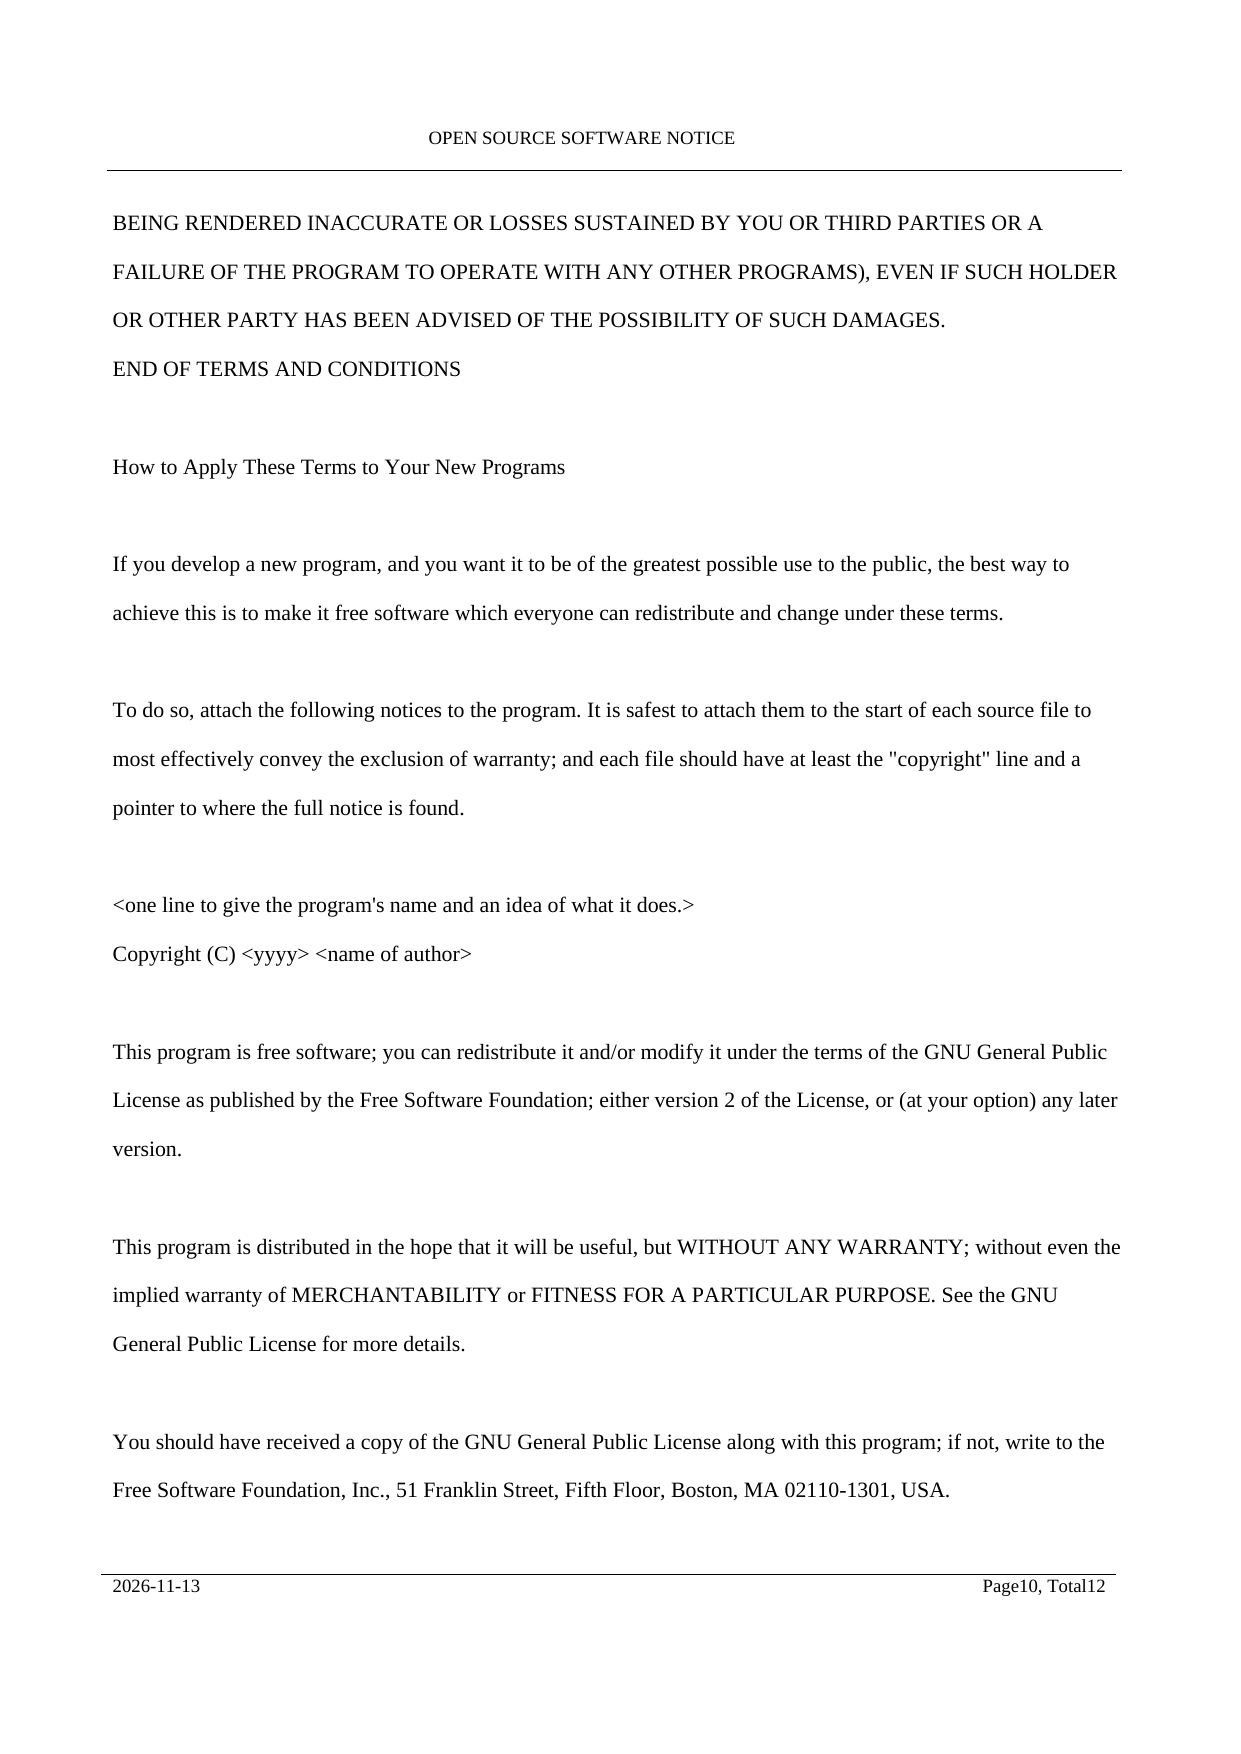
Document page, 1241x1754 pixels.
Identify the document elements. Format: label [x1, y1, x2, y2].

text [112, 206, 1128, 1506]
